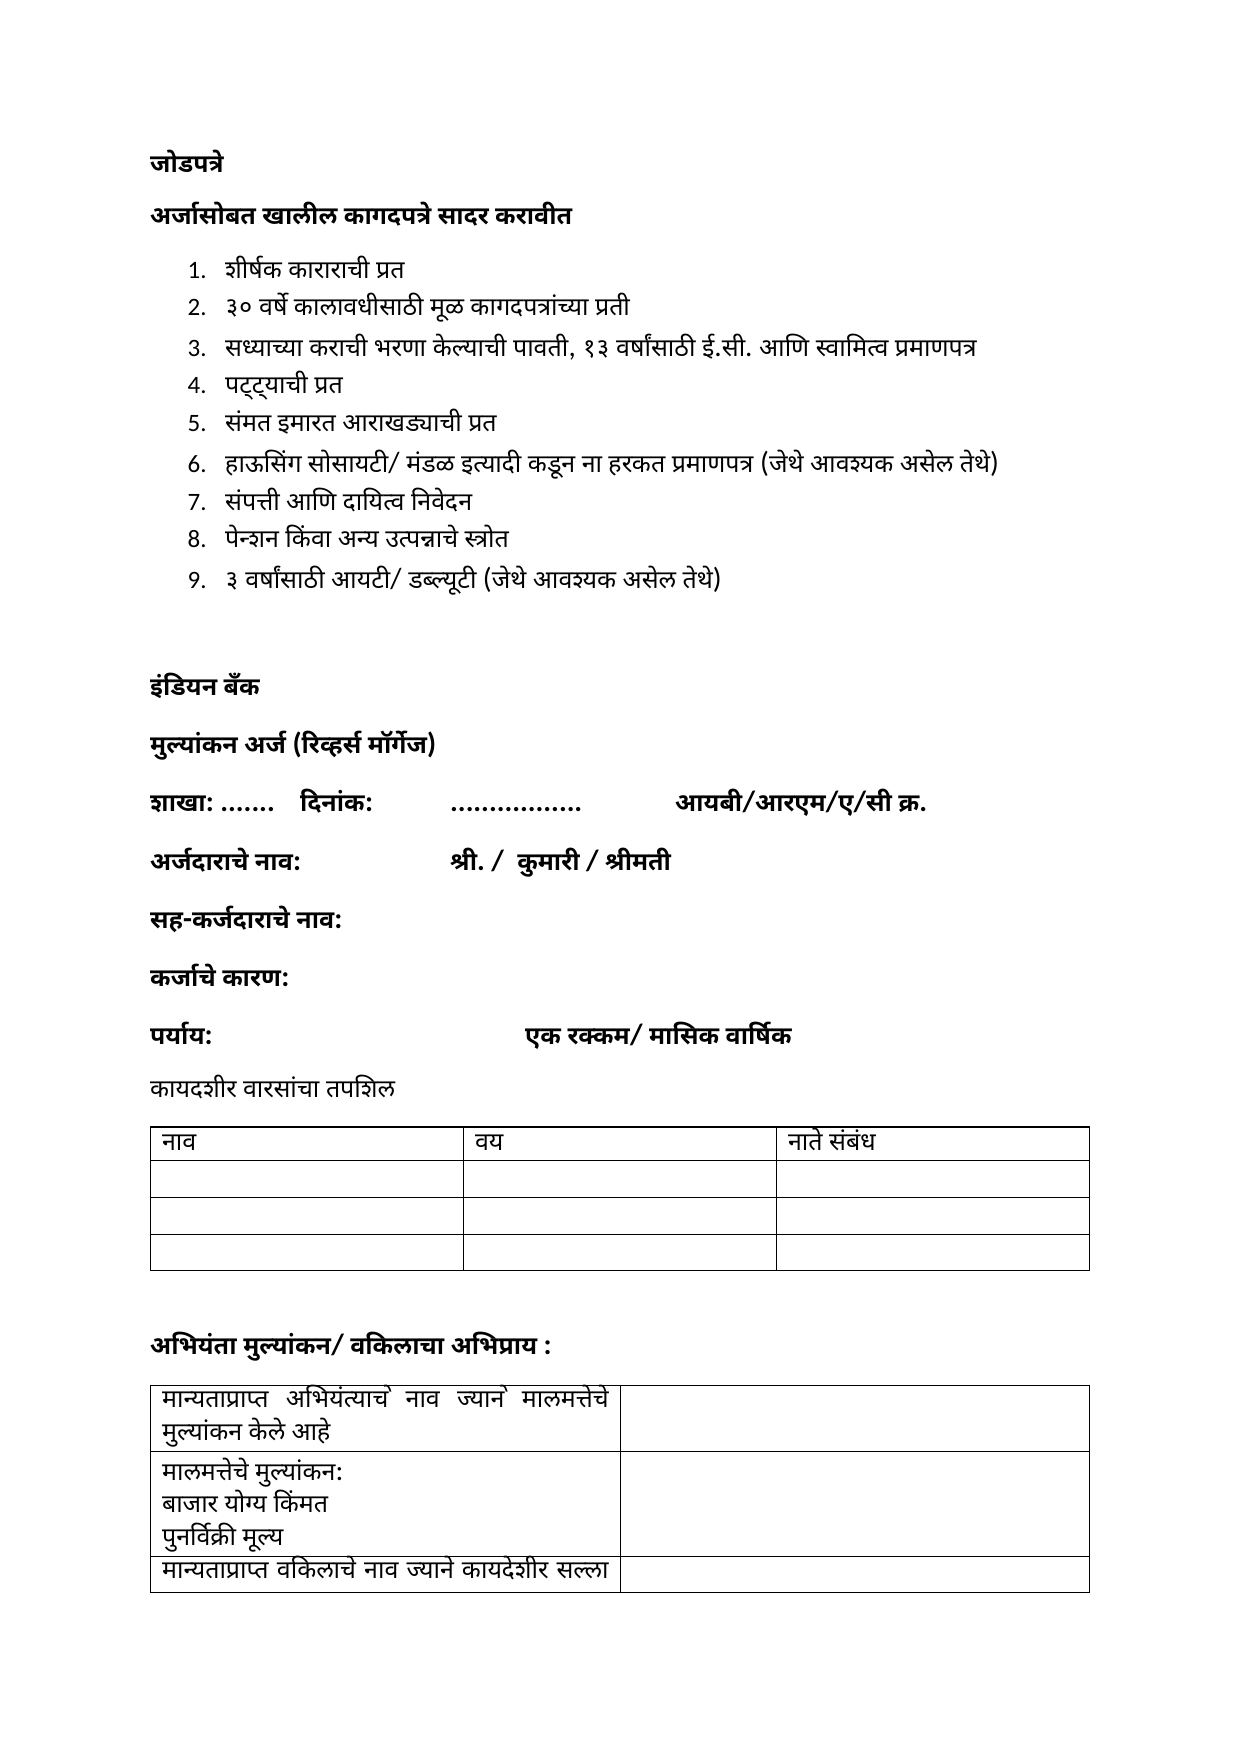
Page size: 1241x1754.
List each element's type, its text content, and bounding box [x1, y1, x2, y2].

text शाखा: ....... दिनांक: ................. आयबी/आरएम/ए/सी क्र. [150, 783, 1090, 822]
table_cell [777, 1198, 1089, 1233]
table_header नाते संबंध [777, 1128, 1089, 1160]
table_cell [151, 1198, 463, 1233]
list हाऊसिंग सोसायटी/ मंडळ इत्यादी कडून ना हरकत प्रमाणपत्र (जेथे आवश्यक असेल तेथे) [187, 444, 1090, 483]
table_header [621, 1386, 1089, 1451]
table_cell [464, 1235, 776, 1270]
table_cell [464, 1198, 776, 1233]
text इंडियन बँक [150, 673, 1090, 706]
table_cell मालमत्तेचे मुल्यांकन: बाजार योग्य किंमत पुनर्विक्री मूल्य [151, 1452, 620, 1556]
table_cell [151, 1235, 463, 1270]
text कायदशीर वारसांचा तपशिल [150, 1074, 1090, 1107]
list ३० वर्षे कालावधीसाठी मूळ कागदपत्रांच्या प्रती [187, 291, 1090, 325]
list पेन्शन किंवा अन्य उत्पन्नाचे स्त्रोत [187, 523, 1090, 557]
text पर्याय: एक रक्कम/ मासिक वार्षिक [150, 1016, 1090, 1055]
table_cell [151, 1557, 620, 1592]
table_cell [151, 1161, 463, 1197]
list ३ वर्षांसाठी आयटी/ डब्ल्यूटी (जेथे आवश्यक असेल तेथे) [187, 560, 1090, 598]
table_header नाव [151, 1128, 463, 1160]
table_cell [777, 1161, 1089, 1197]
list पट्ट्याची प्रत [187, 370, 1090, 404]
table_header वय [464, 1128, 776, 1160]
list सध्याच्या कराची भरणा केल्याची पावती, १३ वर्षांसाठी ई.सी. आणि स्वामित्व प्रमाणपत्र [187, 328, 1090, 367]
list शीर्षक काराराची प्रत [187, 254, 1090, 288]
text मुल्यांकन अर्ज (रिव्हर्स मॉर्गेज) [150, 725, 1090, 764]
text सह-कर्जदाराचे नाव: [150, 900, 1090, 938]
table_cell [777, 1235, 1089, 1270]
text अभियंता मुल्यांकन/ वकिलाचा अभिप्राय : [150, 1326, 1090, 1365]
text जोडपत्रे [150, 150, 1090, 183]
text अर्जासोबत खालील कागदपत्रे सादर करावीत [150, 202, 1090, 234]
text कर्जाचे कारण: [150, 958, 1090, 997]
list संपत्ती आणि दायित्व निवेदन [187, 486, 1090, 520]
list संमत इमारत आराखड्याची प्रत [187, 407, 1090, 441]
table_cell [621, 1452, 1089, 1556]
table_cell [621, 1557, 1089, 1592]
text अर्जदाराचे नाव: श्री. / कुमारी / श्रीमती [150, 842, 1090, 880]
table_header मान्यताप्राप्त अभियंत्याचे नाव ज्याने मालमत्तेचे मुल्यांकन केले आहे [151, 1386, 620, 1451]
table_cell [464, 1161, 776, 1197]
